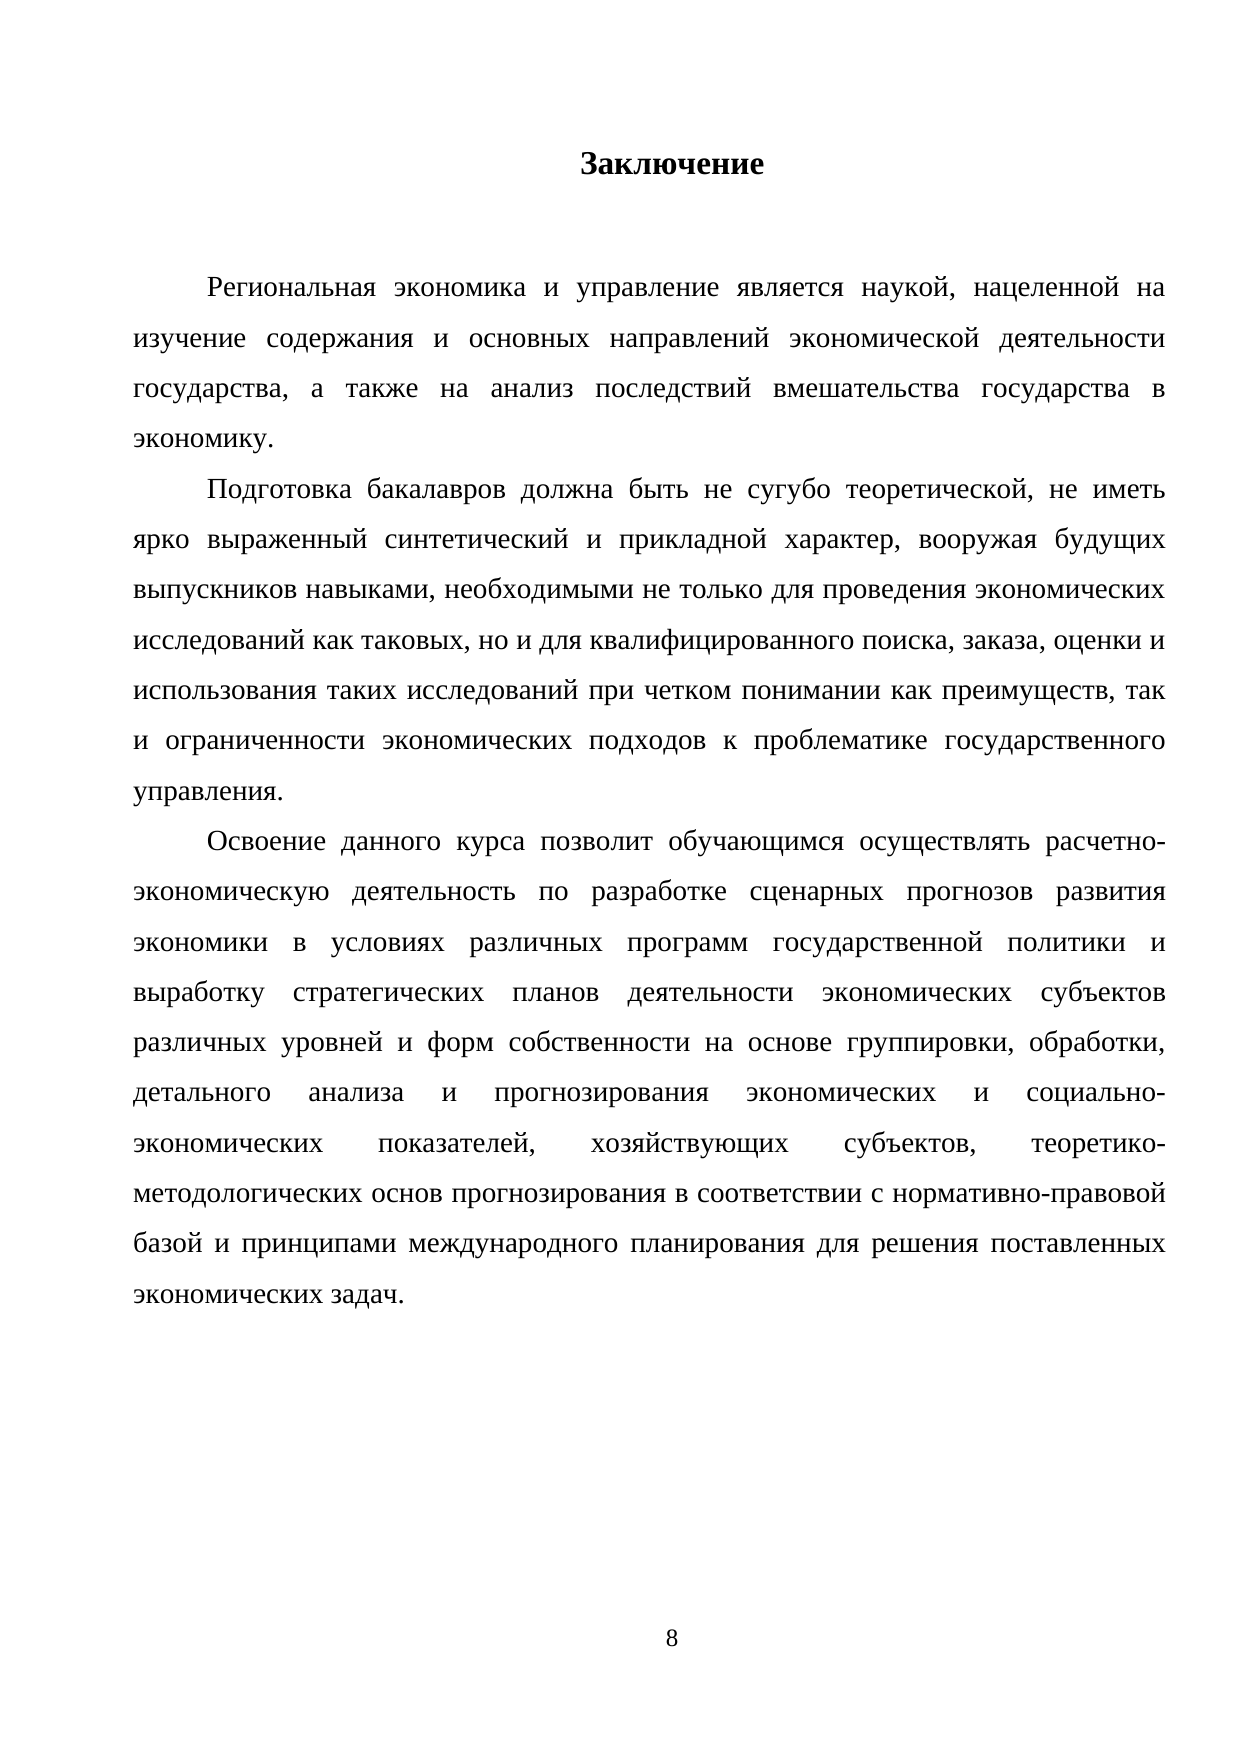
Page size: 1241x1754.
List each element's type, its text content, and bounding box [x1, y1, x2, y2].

text Подготовка бакалавров должна быть не сугубо теоретической, не иметь ярко выраженный синтетический и прикладной характер, вооружая будущих выпускников навыками, необходимыми не только для проведения экономических исследований как таковых, но и для квалифицированного поиска, заказа, оценки и использования таких исследований при четком понимании как преимуществ, так и ограниченности экономических подходов к проблематике государственного управления. [133, 471, 1167, 806]
text Региональная экономика и управление является наукой, нацеленной на изучение содержания и основных направлений экономической деятельности государства, а также на анализ последствий вмешательства государства в экономику. [133, 269, 1167, 454]
subtitle Заключение [177, 143, 1167, 181]
text Освоение данного курса позволит обучающимся осуществлять расчетно-экономическую деятельность по разработке сценарных прогнозов развития экономики в условиях различных программ государственной политики и выработку стратегических планов деятельности экономических субъектов различных уровней и форм собственности на основе группировки, обработки, детального анализа и прогнозирования экономических и социально-экономических показателей, хозяйствующих субъектов, теоретико-методологических основ прогнозирования в соответствии с нормативно-правовой базой и принципами международного планирования для решения поставленных экономических задач. [133, 823, 1167, 1309]
